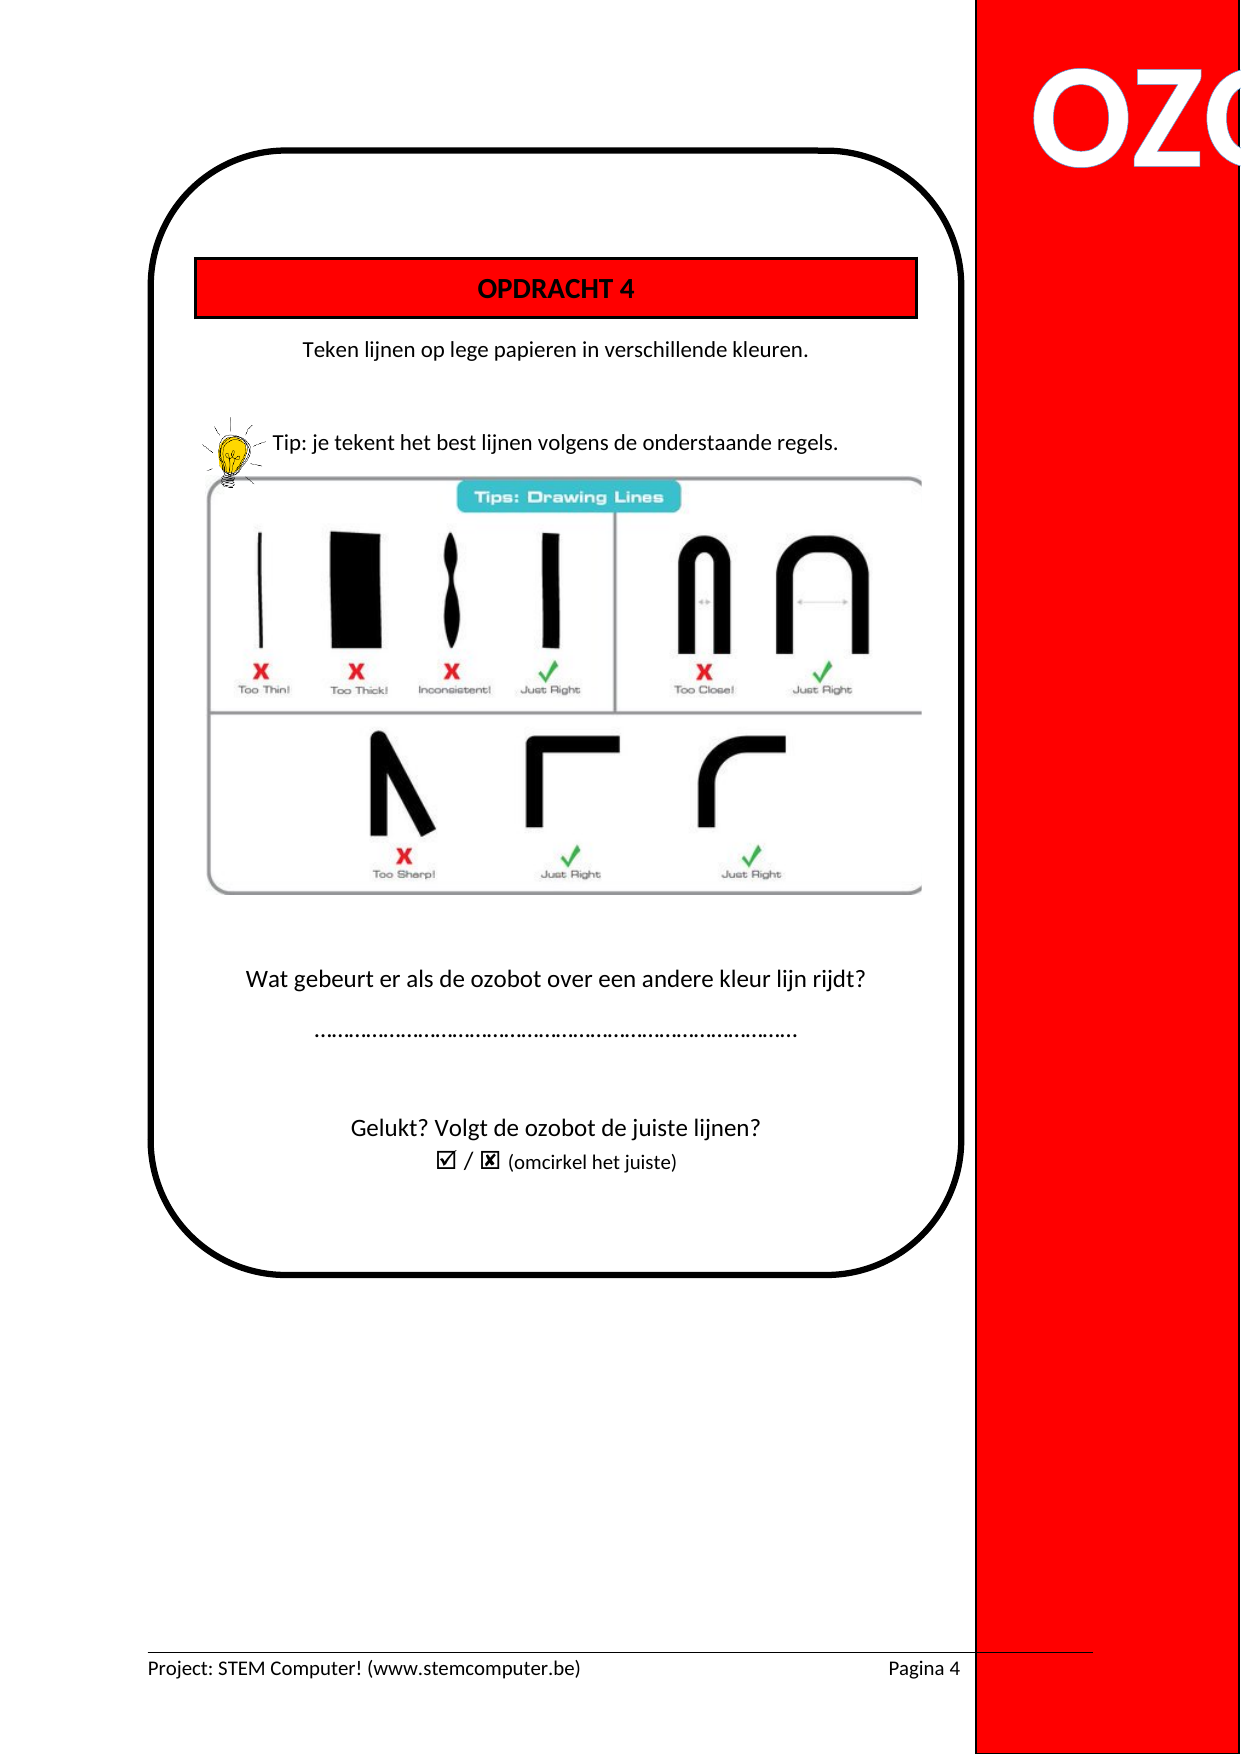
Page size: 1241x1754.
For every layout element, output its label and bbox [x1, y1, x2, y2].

picture [173, 410, 922, 895]
